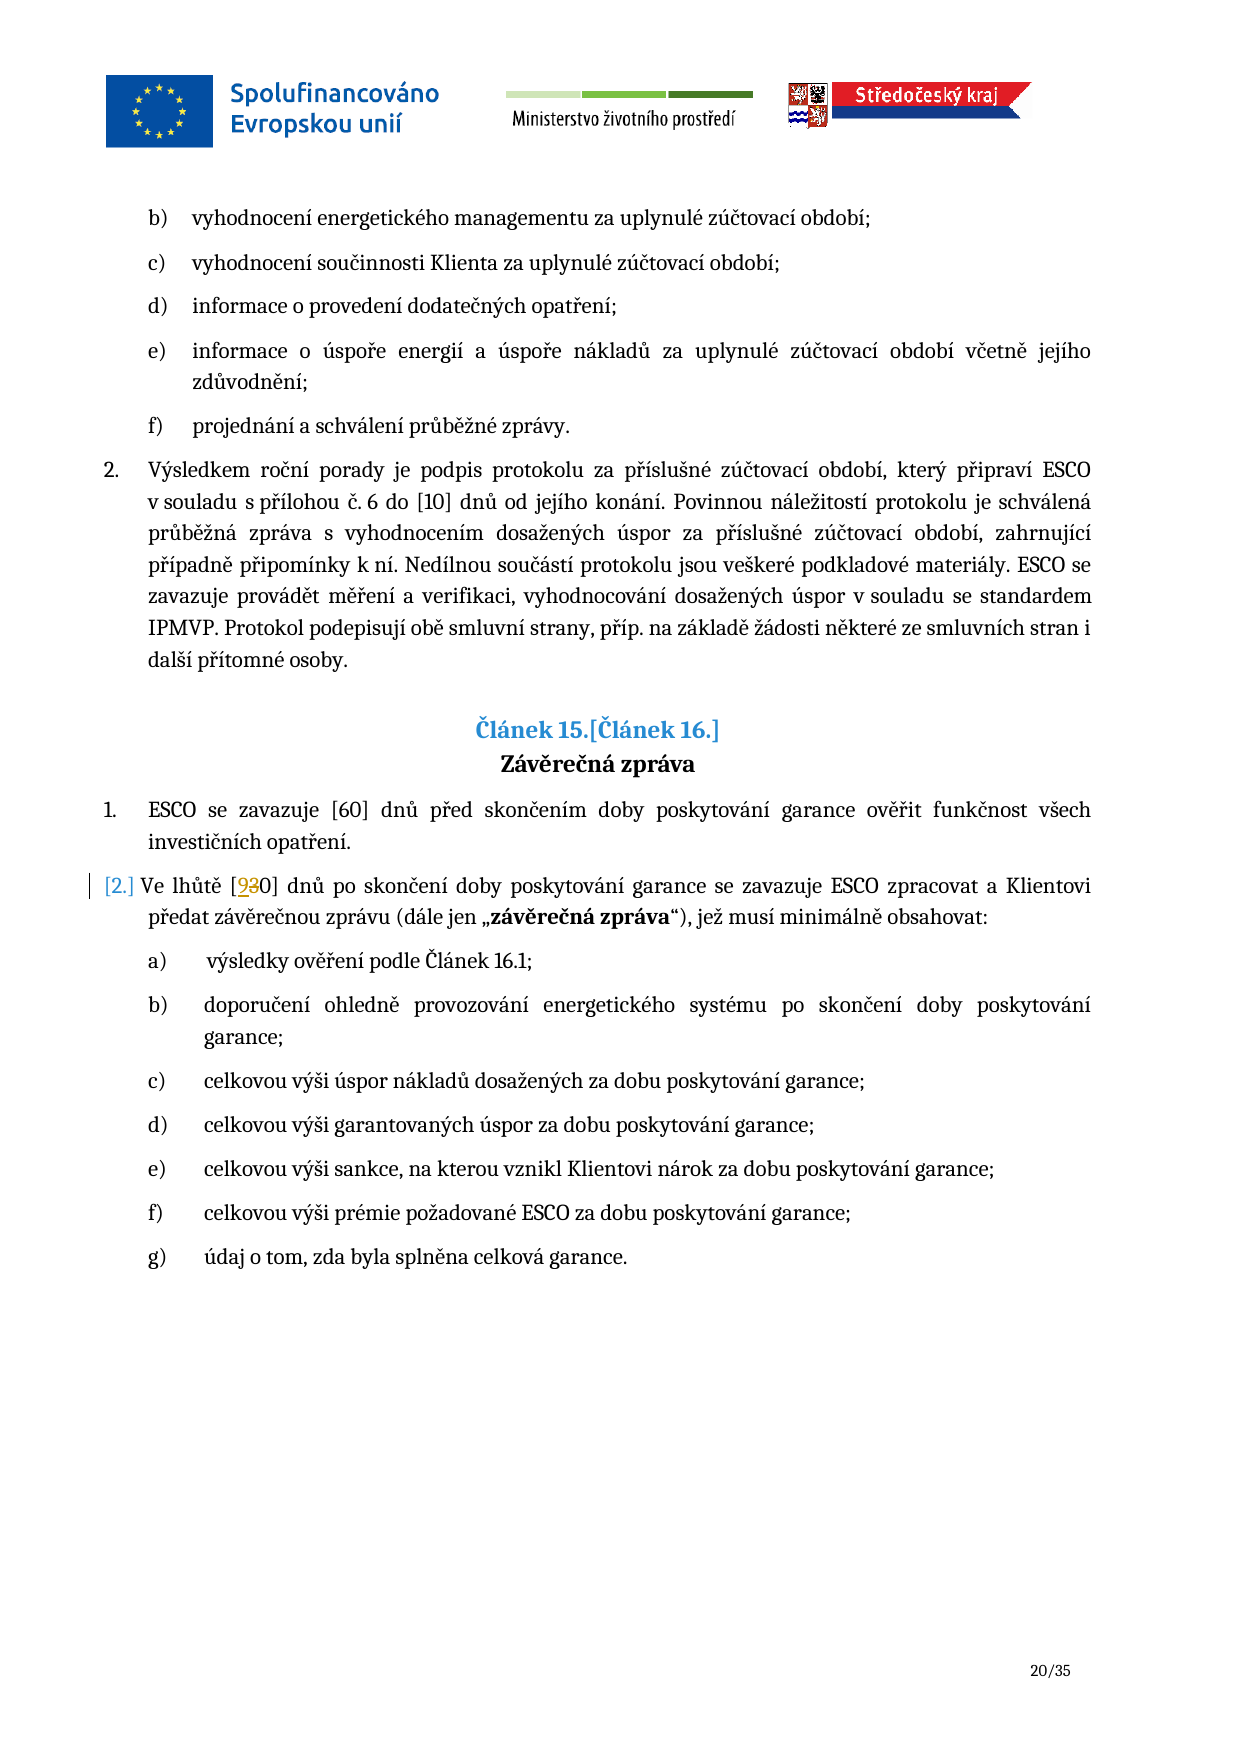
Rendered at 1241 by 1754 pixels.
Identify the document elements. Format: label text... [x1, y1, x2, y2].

subtitle údaj o tom, zda byla splněna celková garance. [148, 1244, 1092, 1271]
subtitle vyhodnocení součinnosti Klienta za uplynulé zúčtovací období; [148, 249, 1092, 276]
subtitle celkovou výši garantovaných úspor za dobu poskytování garance; [148, 1112, 1092, 1138]
subtitle výsledky ověření podle Článek 16.1; [148, 948, 1092, 974]
subtitle informace o provedení dodatečných opatření; [148, 293, 1092, 320]
subtitle informace o úspoře energií a úspoře nákladů za uplynulé zúčtovací období včetně jejího zdůvodnění; [148, 337, 1092, 395]
subtitle celkovou výši úspor nákladů dosažených za dobu poskytování garance; [148, 1068, 1092, 1094]
subtitle celkovou výši sankce, na kterou vznikl Klientovi nárok za dobu poskytování garance; [148, 1156, 1092, 1182]
subtitle projednání a schválení průběžné zprávy. [148, 413, 1092, 439]
subtitle doporučení ohledně provozování energetického systému po skončení doby poskytování garance; [148, 992, 1092, 1050]
subtitle celkovou výši prémie požadované ESCO za dobu poskytování garance; [148, 1200, 1092, 1226]
subtitle Výsledkem roční porady je podpis protokolu za příslušné zúčtovací období, který připraví ESCO v souladu s přílohou č. 6 do [10] dnů od jejího konání. Povinnou náležitostí protokolu je schválená průběžná zpráva s vyhodnocením dosažených úspor za příslušné zúčtovací období, zahrnující případně připomínky k ní. Nedílnou součástí protokolu jsou veškeré podkladové materiály. ESCO se zavazuje provádět měření a verifikaci, vyhodnocování dosažených úspor v souladu se standardem IPMVP. Protokol podepisují obě smluvní strany, příp. na základě žádosti některé ze smluvních stran i další přítomné osoby. [103, 457, 1092, 673]
subtitle Ve lhůtě [0] dnů po skončení doby poskytování garance se zavazuje ESCO zpracovat a Klientovi předat závěrečnou zprávu (dále jen „závěrečná zpráva“), jež musí minimálně obsahovat: [103, 873, 1092, 931]
subtitle Závěrečná zpráva [103, 716, 1092, 779]
picture [103, 73, 1048, 148]
subtitle vyhodnocení energetického managementu za uplynulé zúčtovací období; [148, 205, 1092, 232]
subtitle ESCO se zavazuje [60] dnů před skončením doby poskytování garance ověřit funkčnost všech investičních opatření. [103, 797, 1092, 855]
